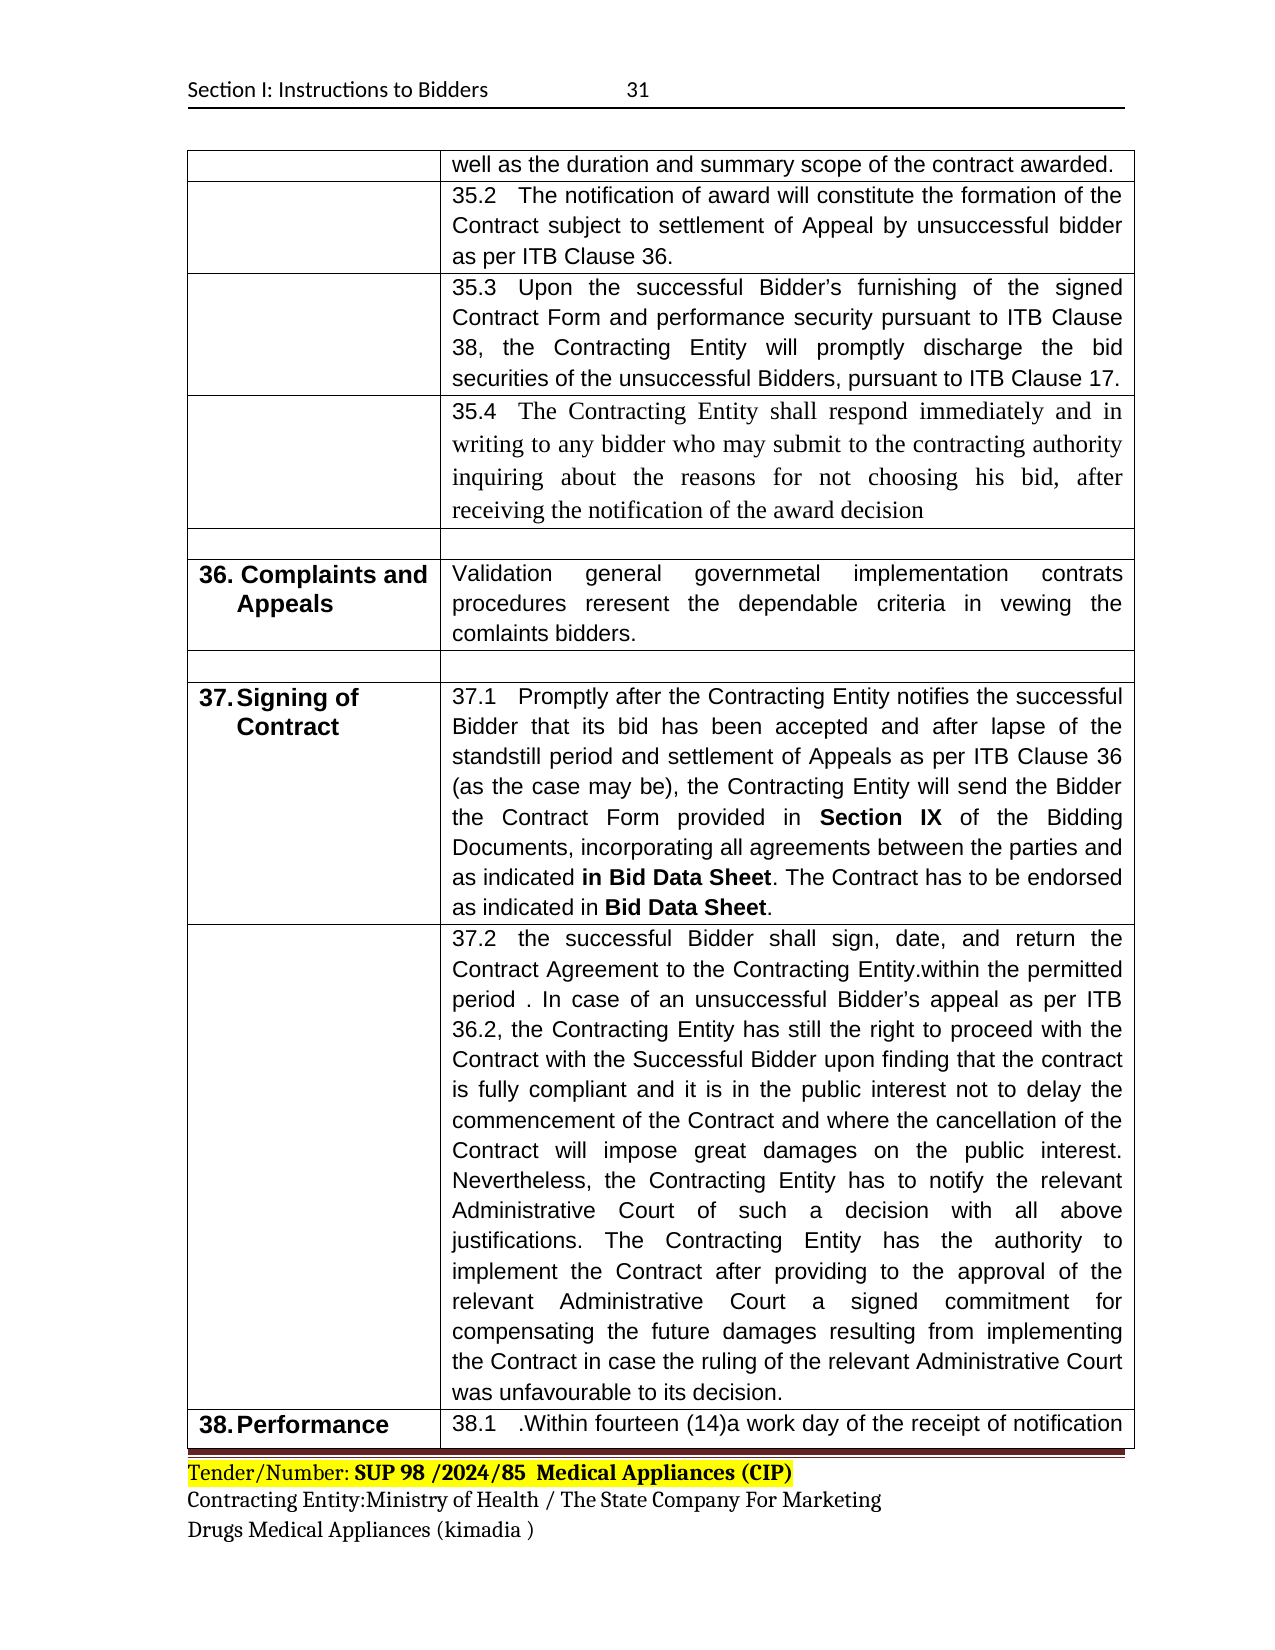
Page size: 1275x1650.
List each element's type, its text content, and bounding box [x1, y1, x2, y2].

table_cell [188, 529, 440, 559]
table_cell 35.4 The Contracting Entity shall respond immediately and in writing to any bidder who may submit to the contracting authority inquiring about the reasons for not choosing his bid, after receiving the notification of the award decision [441, 396, 1134, 527]
table_cell 36. Complaints and Appeals [188, 560, 440, 650]
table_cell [441, 1410, 1134, 1448]
table_cell [188, 925, 440, 1409]
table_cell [188, 1410, 440, 1448]
table_cell [441, 529, 1134, 559]
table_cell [188, 151, 440, 181]
table_cell 35.3 Upon the successful Bidder’s furnishing of the signed Contract Form and performance security pursuant to ITB Clause 38, the Contracting Entity will promptly discharge the bid securities of the unsuccessful Bidders, pursuant to ITB Clause 17. [441, 274, 1134, 395]
table_cell [188, 274, 440, 395]
table_cell 37.1 Promptly after the Contracting Entity notifies the successful Bidder that its bid has been accepted and after lapse of the standstill period and settlement of Appeals as per ITB Clause 36 (as the case may be), the Contracting Entity will send the Bidder the Contract Form provided in Section IX of the Bidding Documents, incorporating all agreements between the parties and as indicated in Bid Data Sheet. The Contract has to be endorsed as indicated in Bid Data Sheet. [441, 683, 1134, 924]
table_cell 37. Signing of Contract [188, 683, 440, 924]
table_cell Validation general governmetal implementation contrats procedures reresent the dependable criteria in vewing the comlaints bidders. [441, 560, 1134, 650]
table_cell [188, 182, 440, 273]
table_cell [441, 651, 1134, 682]
table_cell 37.2 the successful Bidder shall sign, date, and return the Contract Agreement to the Contracting Entity.within the permitted period . In case of an unsuccessful Bidder’s appeal as per ITB 36.2, the Contracting Entity has still the right to proceed with the Contract with the Successful Bidder upon finding that the contract is fully compliant and it is in the public interest not to delay the commencement of the Contract and where the cancellation of the Contract will impose great damages on the public interest. Nevertheless, the Contracting Entity has to notify the relevant Administrative Court of such a decision with all above justifications. The Contracting Entity has the authority to implement the Contract after providing to the approval of the relevant Administrative Court a signed commitment for compensating the future damages resulting from implementing the Contract in case the ruling of the relevant Administrative Court was unfavourable to its decision. [441, 925, 1134, 1409]
table_cell 35.2 The notification of award will constitute the formation of the Contract subject to settlement of Appeal by unsuccessful bidder as per ITB Clause 36. [441, 182, 1134, 273]
table_cell [188, 396, 440, 527]
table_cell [441, 151, 1134, 181]
table_cell [188, 651, 440, 682]
